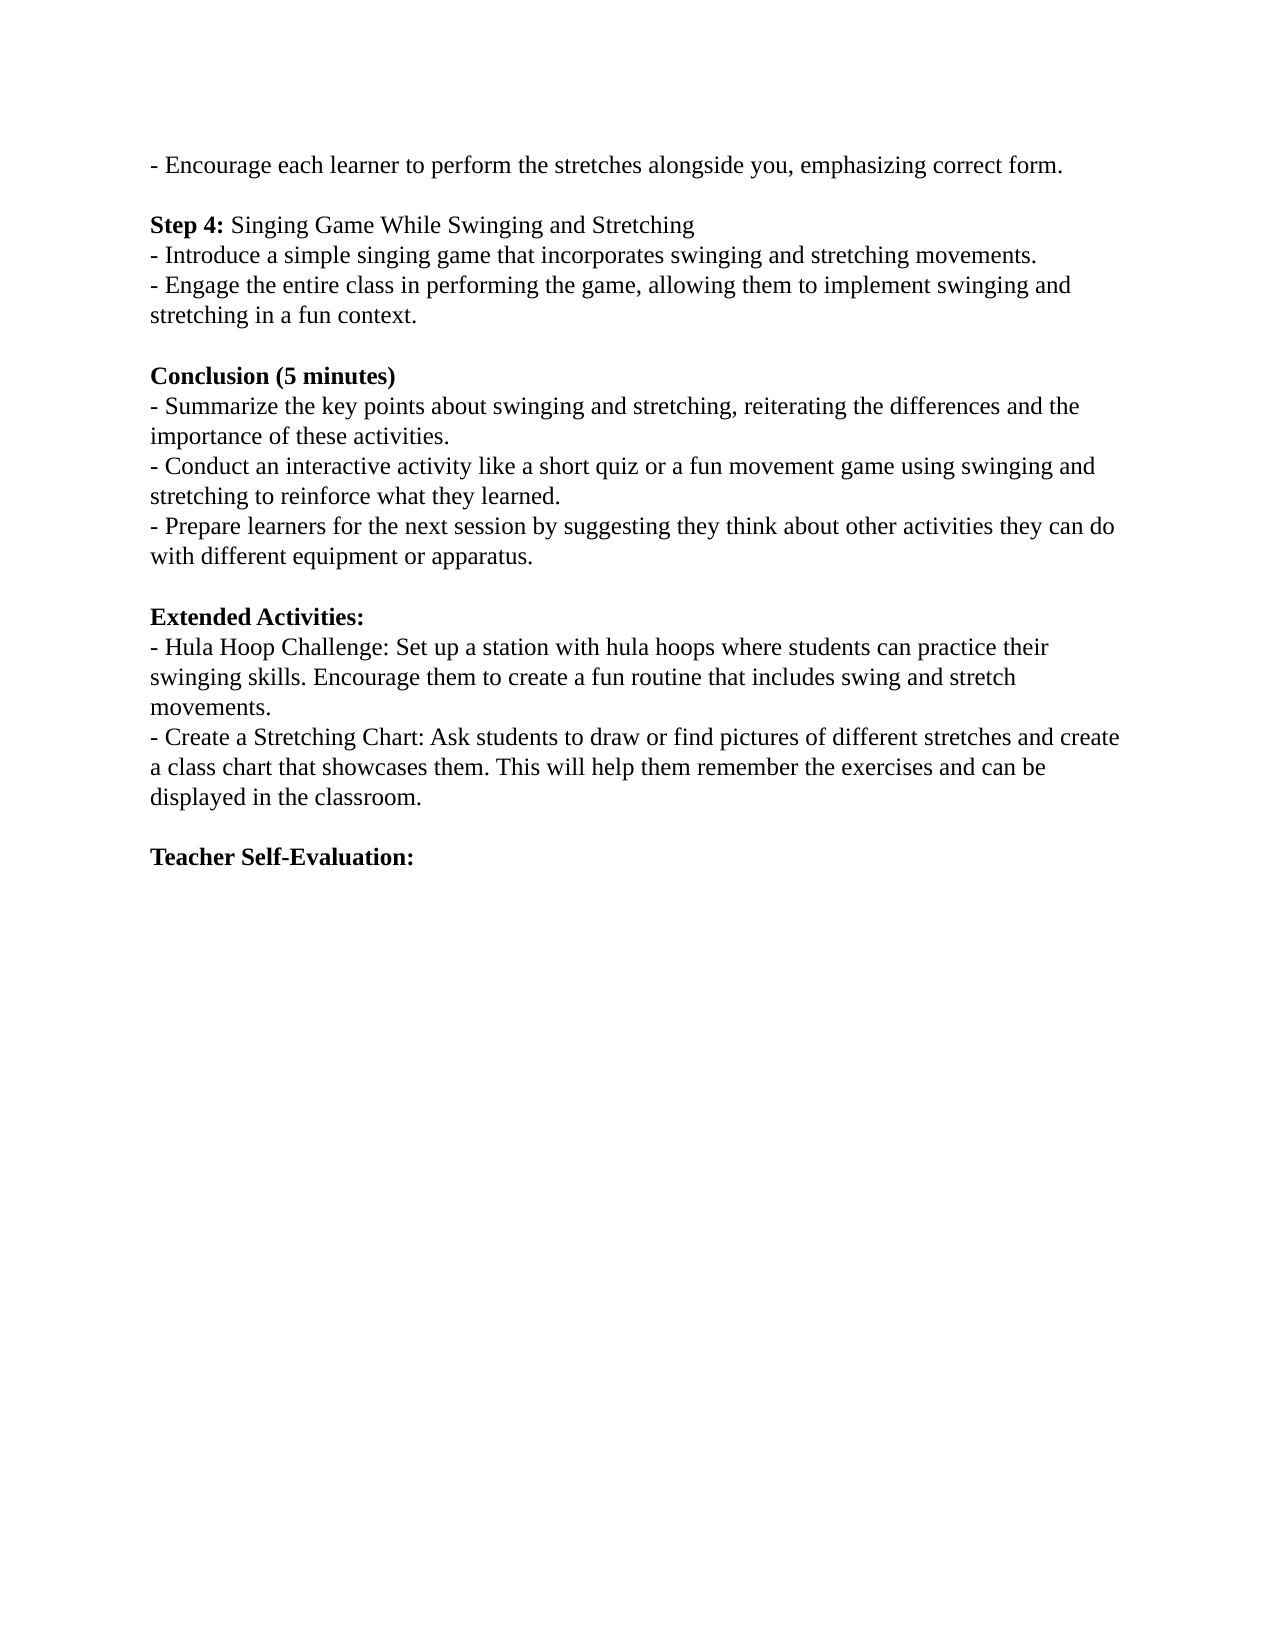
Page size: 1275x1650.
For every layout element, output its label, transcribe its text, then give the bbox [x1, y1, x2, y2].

text - Engage the entire class in performing the game, allowing them to implement swinging and stretching in a fun context. [150, 270, 1125, 329]
text Extended Activities: [150, 602, 1125, 630]
text - Introduce a simple singing game that incorporates swinging and stretching movements. [150, 240, 1125, 269]
text - Create a Stretching Chart: Ask students to draw or find pictures of different stretches and create a class chart that showcases them. This will help them remember the exercises and can be displayed in the classroom. [150, 722, 1125, 811]
text - Prepare learners for the next session by suggesting they think about other activities they can do with different equipment or apparatus. [150, 511, 1125, 570]
text - Summarize the key points about swinging and stretching, reiterating the differences and the importance of these activities. [150, 391, 1125, 450]
text Conclusion (5 minutes) [150, 361, 1125, 389]
text Step 4: Singing Game While Swinging and Stretching [150, 210, 1125, 239]
text - Conduct an interactive activity like a short quiz or a fun movement game using swinging and stretching to reinforce what they learned. [150, 451, 1125, 510]
text - Hula Hoop Challenge: Set up a station with hula hoops where students can practice their swinging skills. Encourage them to create a fun routine that includes swing and stretch movements. [150, 632, 1125, 721]
text - Encourage each learner to perform the stretches alongside you, emphasizing correct form. [150, 150, 1125, 179]
text Teacher Self-Evaluation: [150, 842, 1125, 871]
